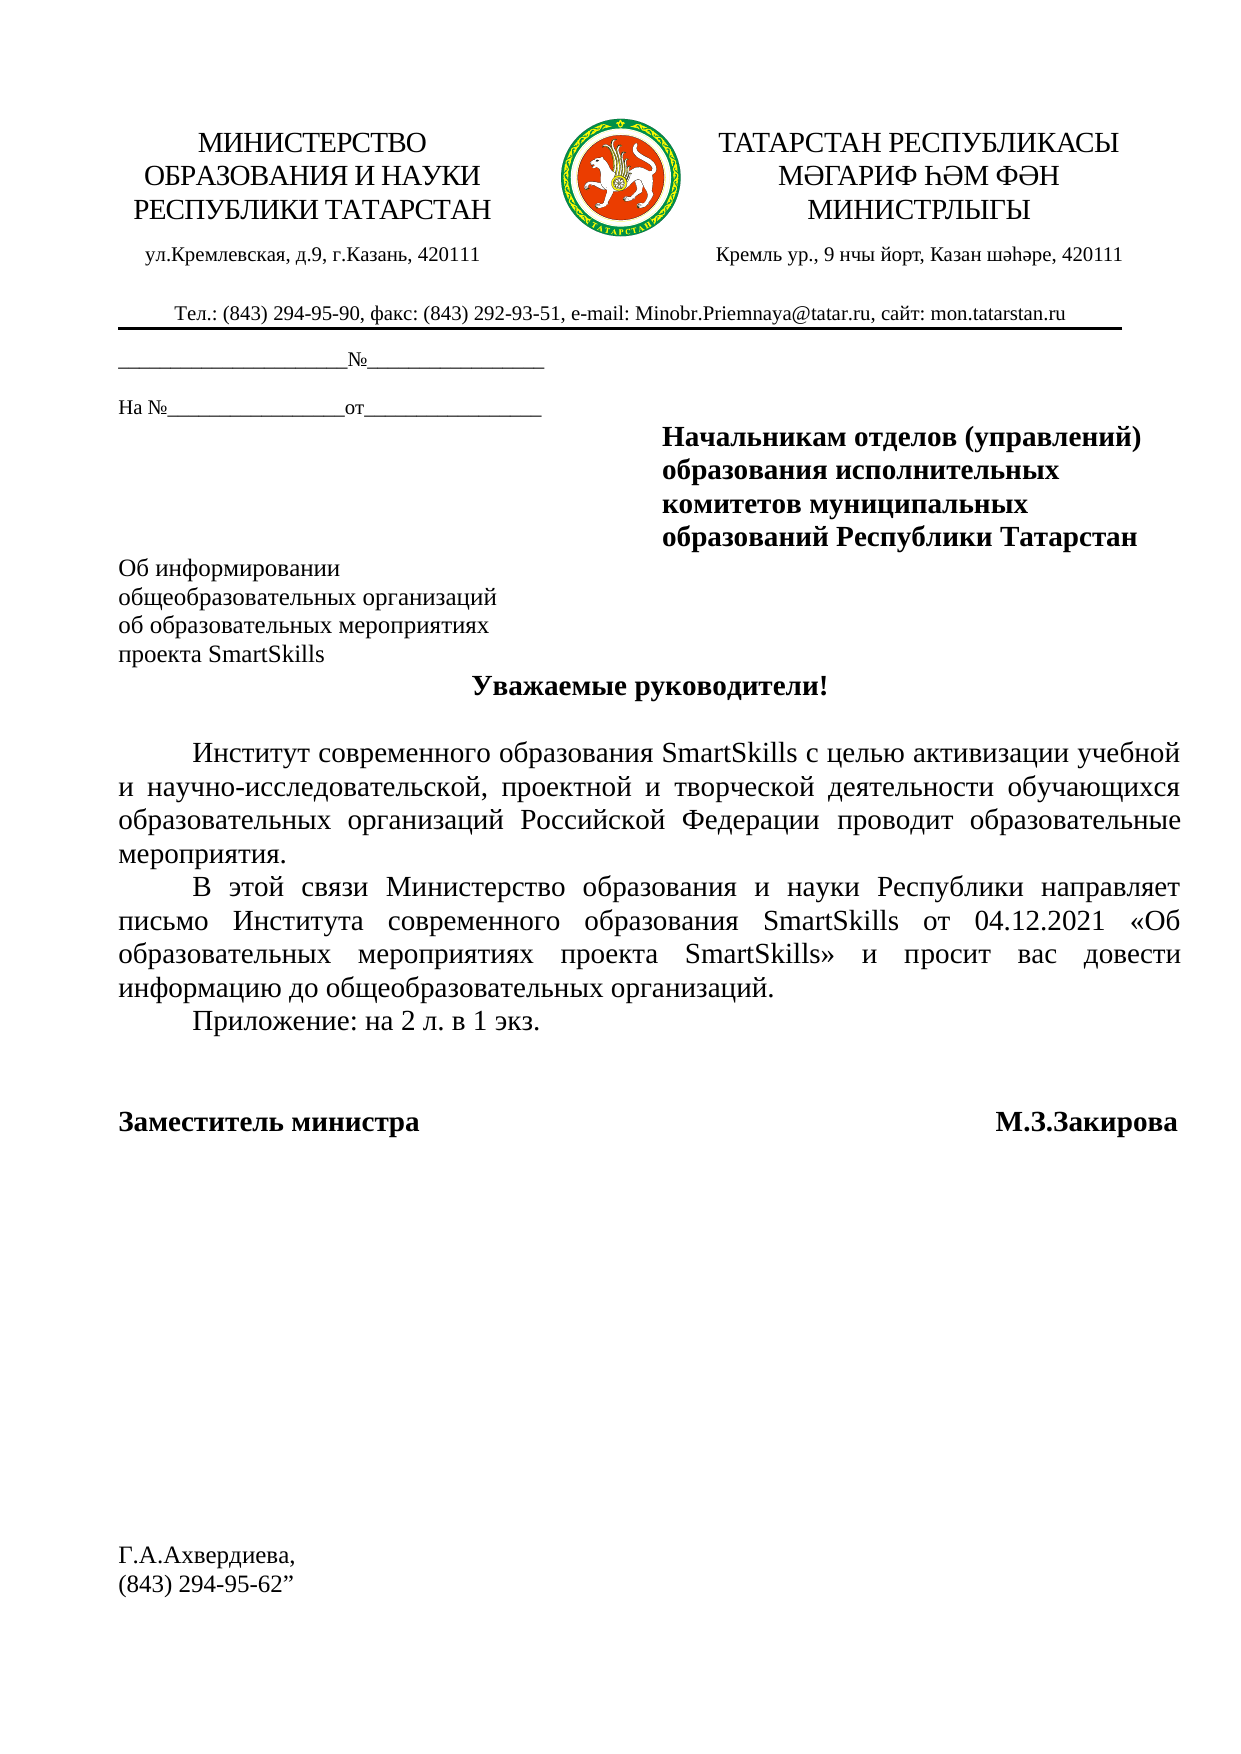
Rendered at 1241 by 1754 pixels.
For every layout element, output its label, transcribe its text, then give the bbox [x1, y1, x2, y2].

text Уважаемые руководители! [118, 668, 1181, 702]
text На №_________________от_________________ [118, 395, 1181, 419]
text Об информировании [118, 553, 1181, 582]
text В этой связи Министерство образования и науки Республики направляет письмо Института современного образования SmartSkills от 04.12.2021 «Об образовательных мероприятиях проекта SmartSkills» и просит вас довести информацию до общеобразовательных организаций. [118, 869, 1181, 1003]
text общеобразовательных организаций [118, 582, 1181, 611]
text об образовательных мероприятиях [118, 611, 1181, 639]
text (843) 294-95-62” [118, 1569, 1181, 1598]
text Заместитель министра М.З.Закирова [118, 1104, 1181, 1138]
text Институт современного образования SmartSkills с целью активизации учебной и научно-исследовательской, проектной и творческой деятельности обучающихся образовательных организаций Российской Федерации проводит образовательные мероприятия. [118, 735, 1181, 869]
text Начальникам отделов (управлений) образования исполнительных комитетов муниципальных образований Республики Татарстан [662, 419, 1181, 553]
text проекта SmartSkills [118, 639, 1181, 668]
text Тел.: (843) 294-95-90, факс: (843) 292-93-51, e-mail: Minobr.Priemnaya@tatar.ru, сайт: mon.tatarstan.ru [118, 301, 1122, 327]
text ______________________№_________________ [118, 347, 1181, 371]
text Приложение: на 2 л. в 1 экз. [118, 1003, 1181, 1037]
text Г.А.Ахвердиева, [118, 1540, 1181, 1569]
